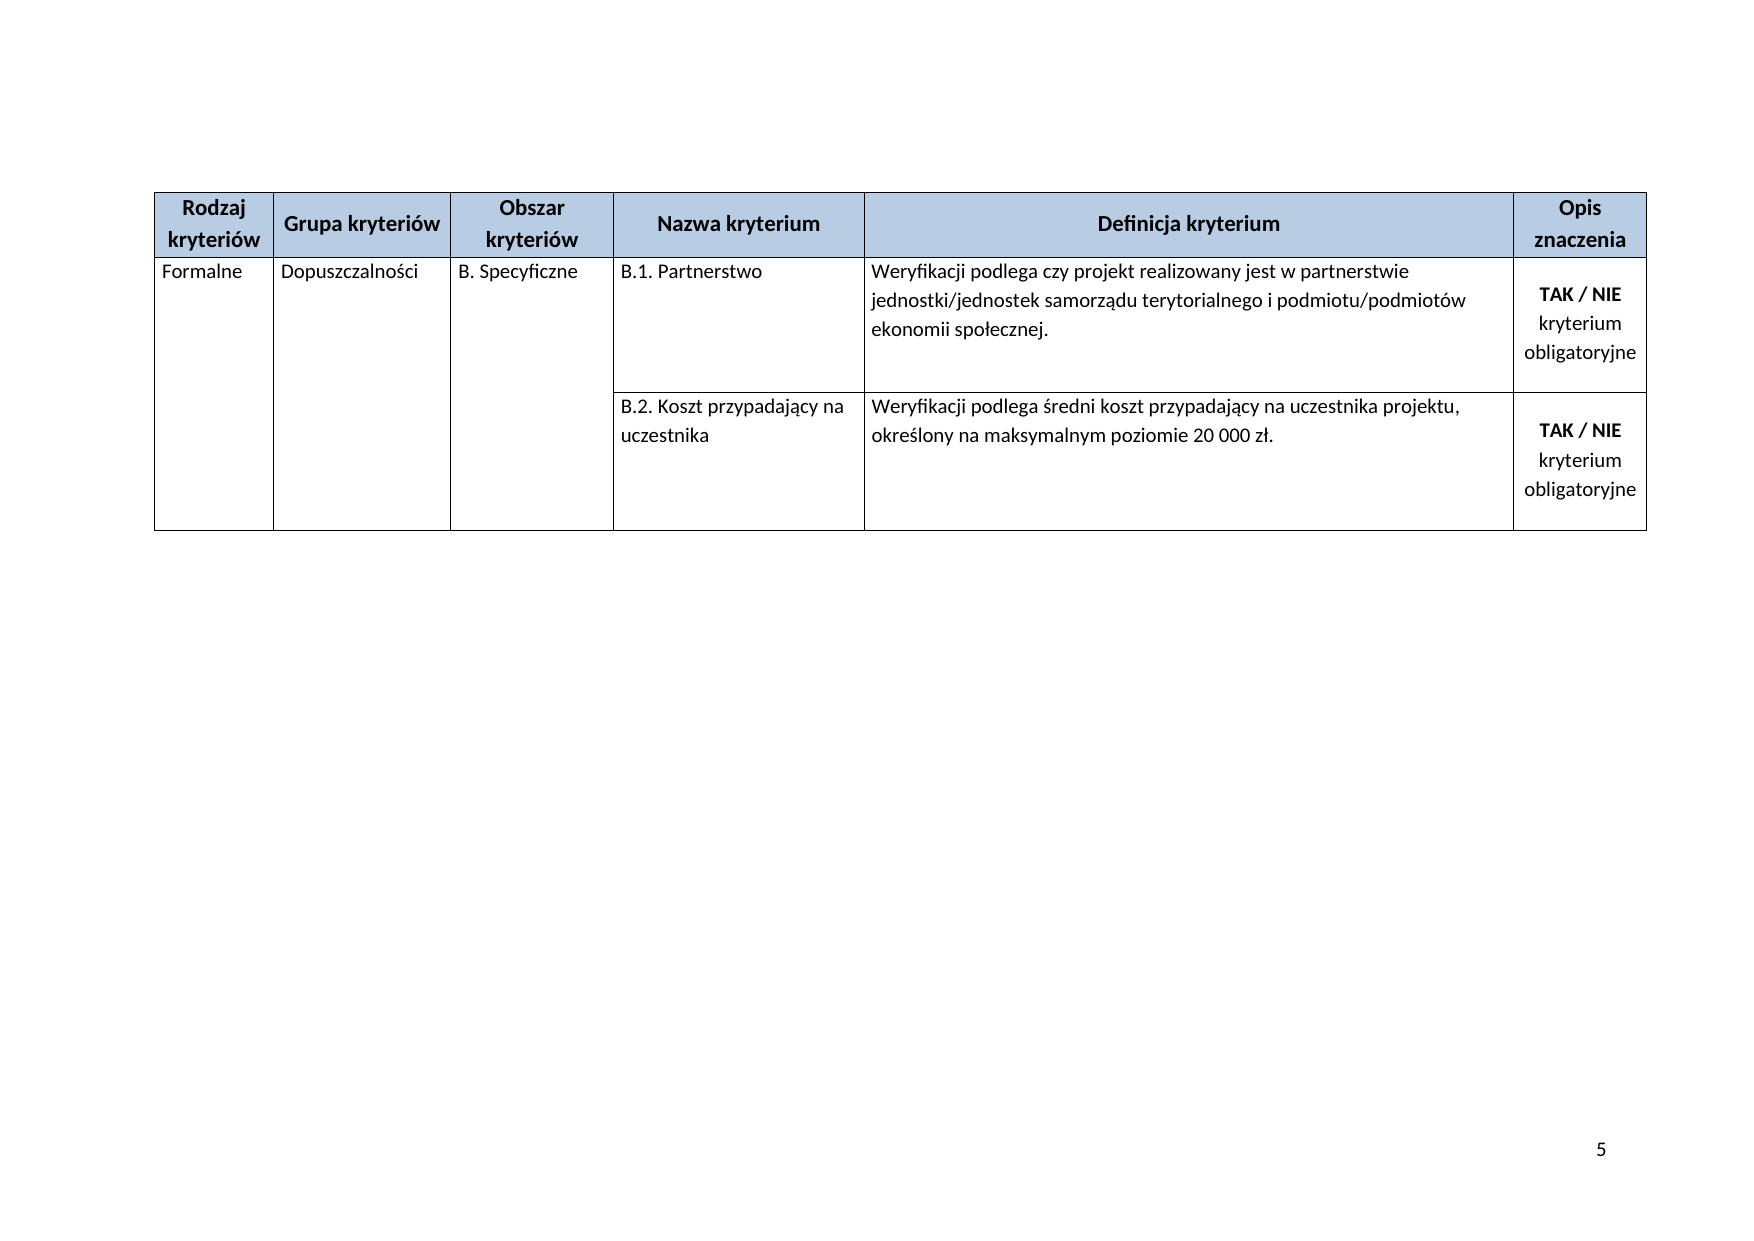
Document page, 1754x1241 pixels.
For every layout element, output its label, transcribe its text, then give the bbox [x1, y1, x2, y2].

table_cell Weryfikacji podlega czy projekt realizowany jest w partnerstwie jednostki/jednostek samorządu terytorialnego i podmiotu/podmiotów ekonomii społecznej. [865, 258, 1513, 392]
table_header Definicja kryterium [865, 193, 1513, 257]
table_header Nazwa kryterium [614, 193, 864, 257]
table_cell B. Specyficzne [451, 258, 613, 530]
table_cell Formalne [155, 258, 273, 530]
table_header Rodzaj kryteriów [155, 193, 273, 257]
table_cell TAK / NIE kryterium obligatoryjne [1514, 258, 1646, 392]
table_cell B.2. Koszt przypadający na uczestnika [614, 393, 864, 530]
table_header Opis znaczenia [1514, 193, 1646, 257]
table_cell Dopuszczalności [274, 258, 450, 530]
table_header Obszar kryteriów [451, 193, 613, 257]
table_header Grupa kryteriów [274, 193, 450, 257]
table_cell Weryfikacji podlega średni koszt przypadający na uczestnika projektu, określony na maksymalnym poziomie 20 000 zł. [865, 393, 1513, 530]
table_cell TAK / NIE kryterium obligatoryjne [1514, 393, 1646, 530]
table_cell B.1. Partnerstwo [614, 258, 864, 392]
